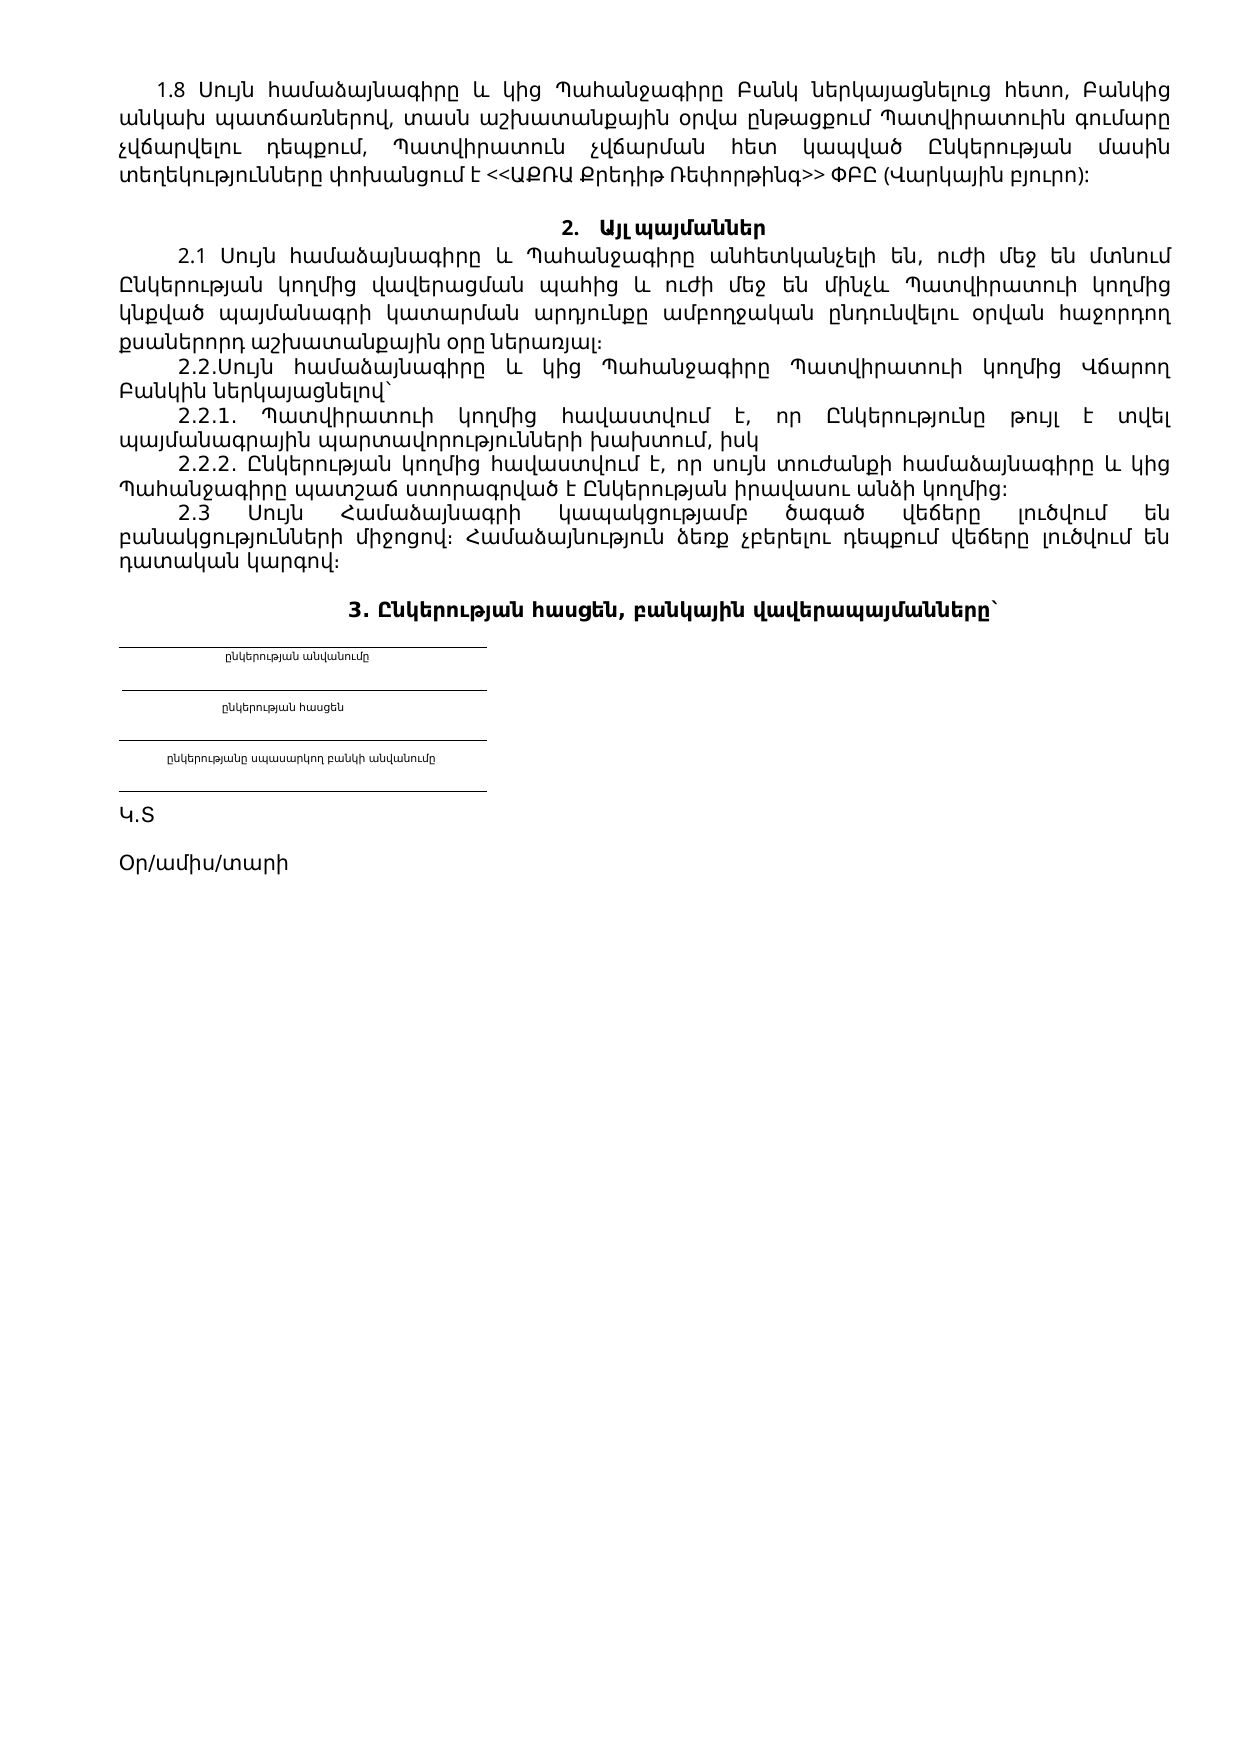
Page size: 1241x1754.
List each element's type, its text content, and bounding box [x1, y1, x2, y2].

text 2.2.1. Պատվիրատուի կողմից հավաստվում է, որ Ընկերությունը թույլ է տվել պայմանագրային պարտավորությունների խախտում, իսկ [118, 404, 1171, 452]
text 2.2.Սույն համաձայնագիրը և կից Պահանջագիրը Պատվիրատուի կողմից Վճարող Բանկին ներկայացնելով` [118, 355, 1171, 404]
text Կ.Տ [118, 803, 1171, 827]
text Օր/ամիս/տարի [118, 851, 1171, 876]
list Այլ պայմաններ [156, 213, 1171, 241]
text 2.2.2. Ընկերության կողմից հավաստվում է, որ սույն տուժանքի համաձայնագիրը և կից Պահանջագիրը պատշաճ ստորագրված է Ընկերության իրավասու անձի կողմից: [118, 452, 1171, 501]
text 2.1 Սույն համաձայնագիրը և Պահանջագիրը անհետկանչելի են, ուժի մեջ են մտնում Ընկերության կողմից վավերացման պահից և ուժի մեջ են մինչև Պատվիրատուի կողմից կնքված պայմանագրի կատարման արդյունքը ամբողջական ընդունվելու օրվան հաջորդող քսաներորդ աշխատանքային օրը ներառյալ։ [118, 241, 1171, 355]
text 3. Ընկերության հասցեն, բանկային վավերապայմանները` [118, 598, 1171, 622]
text ընկերության հասցեն [118, 702, 1171, 723]
text ընկերության անվանումը [118, 651, 1171, 673]
text 2.3 Սույն Համաձայնագրի կապակցությամբ ծագած վեճերը լուծվում են բանակցությունների միջոցով։ Համաձայնություն ձեռք չբերելու դեպքում վեճերը լուծվում են դատական կարգով։ [118, 501, 1171, 574]
text ընկերությանը սպասարկող բանկի անվանումը [118, 752, 1171, 774]
text 1.8 Սույն համաձայնագիրը և կից Պահանջագիրը Բանկ ներկայացնելուց հետո, Բանկից անկախ պատճառներով, տասն աշխատանքային օրվա ընթացքում Պատվիրատուին գումարը չվճարվելու դեպքում, Պատվիրատուն չվճարման հետ կապված Ընկերության մասին տեղեկությունները փոխանցում է <<ԱՔՌԱ Քրեդիթ Ռեփորթինգ>> ՓԲԸ (Վարկային բյուրո): [118, 75, 1171, 189]
